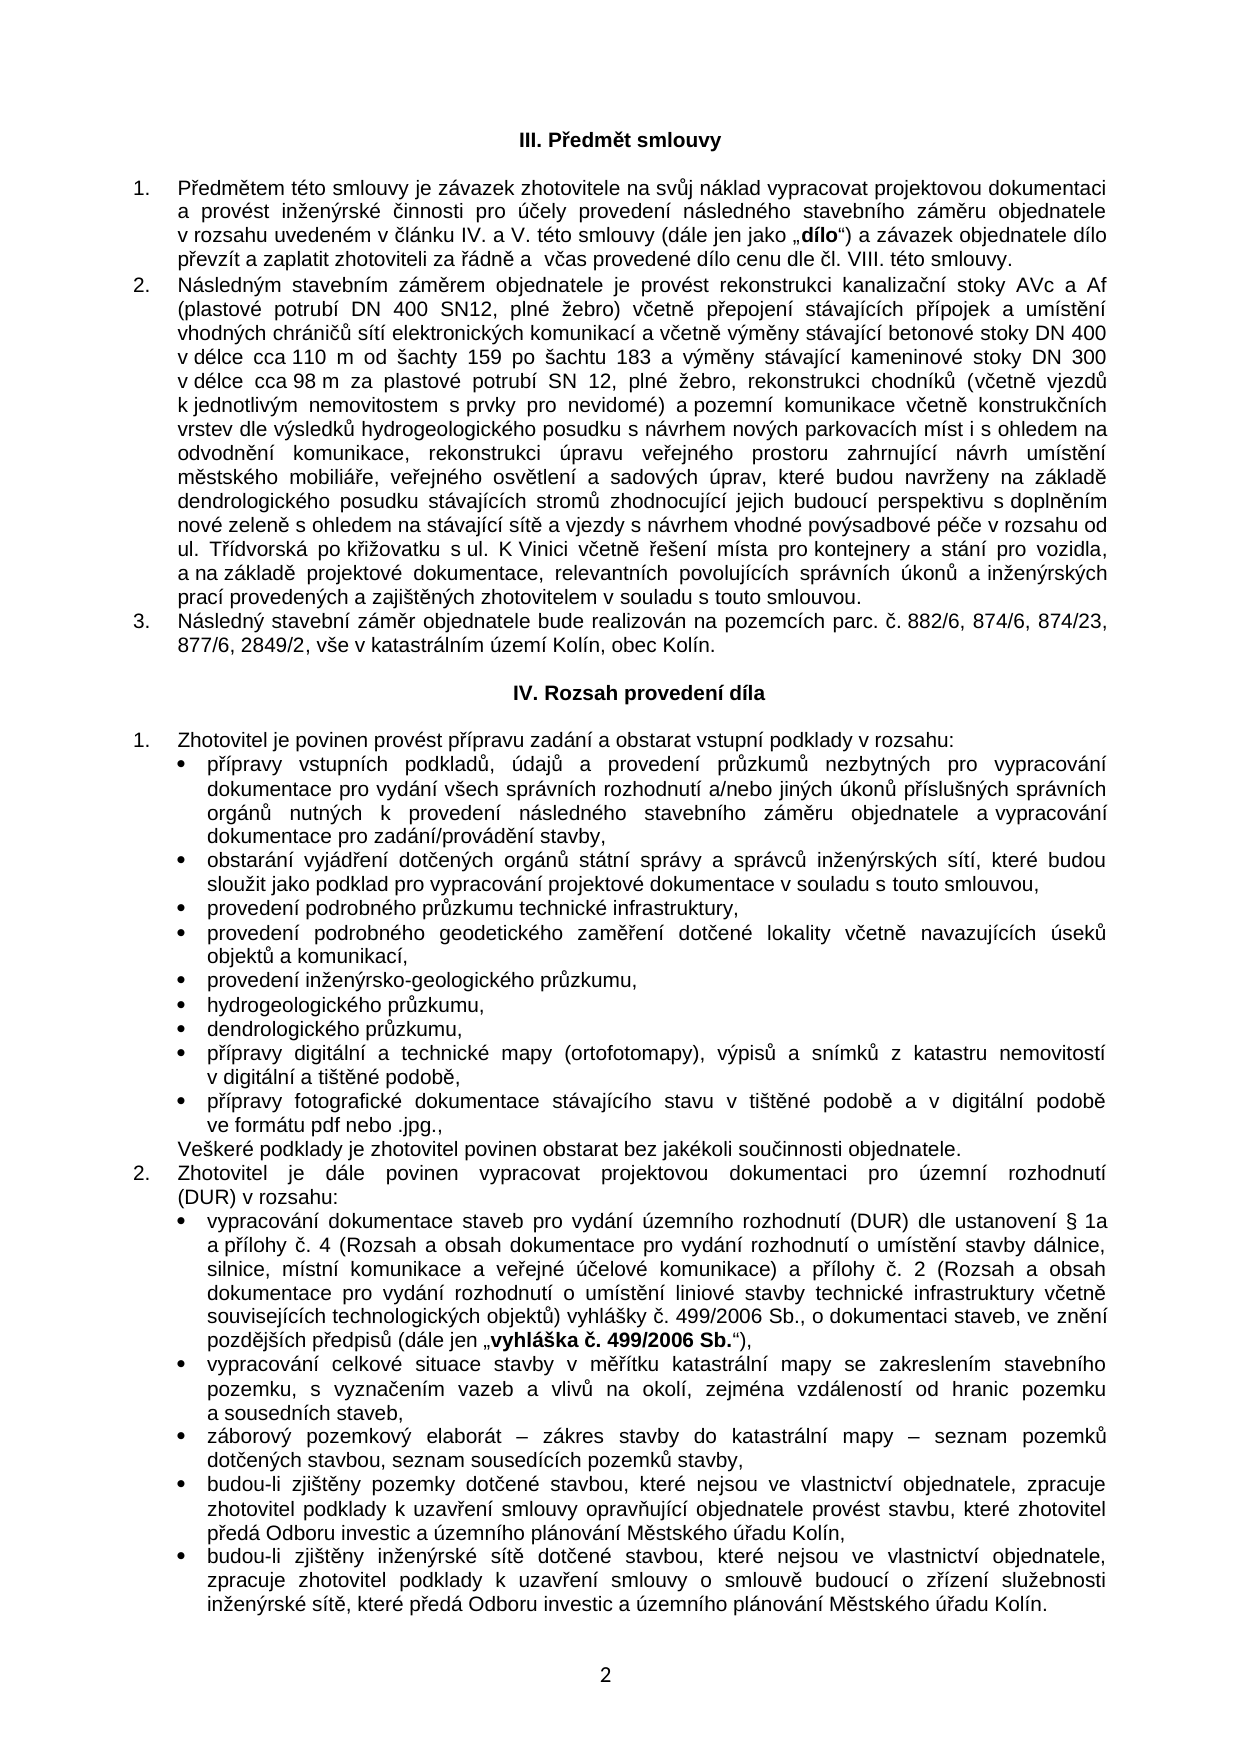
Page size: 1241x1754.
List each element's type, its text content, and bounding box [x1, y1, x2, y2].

list Zhotovitel je povinen provést přípravu zadání a obstarat vstupní podklady v rozsahu: [133, 728, 1107, 752]
list budou-li zjištěny inženýrské sítě dotčené stavbou, které nejsou ve vlastnictví objednatele, zpracuje zhotovitel podklady k uzavření smlouvy o smlouvě budoucí o zřízení služebnosti inženýrské sítě, které předá Odboru investic a územního plánování Městského úřadu Kolín. [177, 1544, 1107, 1616]
list provedení inženýrsko-geologického průzkumu, [177, 968, 1107, 992]
list dendrologického průzkumu, [177, 1016, 1107, 1041]
list vypracování celkové situace stavby v měřítku katastrální mapy se zakreslením stavebního pozemku, s vyznačením vazeb a vlivů na okolí, zejména vzdáleností od hranic pozemku a sousedních staveb, [177, 1352, 1107, 1424]
list budou-li zjištěny pozemky dotčené stavbou, které nejsou ve vlastnictví objednatele, zpracuje zhotovitel podklady k uzavření smlouvy opravňující objednatele provést stavbu, které zhotovitel předá Odboru investic a územního plánování Městského úřadu Kolín, [177, 1472, 1107, 1544]
list provedení podrobného průzkumu technické infrastruktury, [177, 896, 1107, 920]
list vypracování dokumentace staveb pro vydání územního rozhodnutí (DUR) dle ustanovení § 1a a přílohy č. 4 (Rozsah a obsah dokumentace pro vydání rozhodnutí o umístění stavby dálnice, silnice, místní komunikace a veřejné účelové komunikace) a přílohy č. 2 (Rozsah a obsah dokumentace pro vydání rozhodnutí o umístění liniové stavby technické infrastruktury včetně souvisejících technologických objektů) vyhlášky č. 499/2006 Sb., o dokumentaci staveb, ve znění pozdějších předpisů (dále jen „vyhláška č. 499/2006 Sb.“), [177, 1208, 1107, 1352]
list hydrogeologického průzkumu, [177, 992, 1107, 1016]
text IV. Rozsah provedení díla [170, 680, 1107, 704]
list Následným stavebním záměrem objednatele je provést rekonstrukci kanalizační stoky AVc a Af (plastové potrubí DN 400 SN12, plné žebro) včetně přepojení stávajících přípojek a umístění vhodných chráničů sítí elektronických komunikací a včetně výměny stávající betonové stoky DN 400 v délce cca 110 m od šachty 159 po šachtu 183 a výměny stávající kameninové stoky DN 300 v délce cca 98 m za plastové potrubí SN 12, plné žebro, rekonstrukci chodníků (včetně vjezdů k jednotlivým nemovitostem s prvky pro nevidomé) a pozemní komunikace včetně konstrukčních vrstev dle výsledků hydrogeologického posudku s návrhem nových parkovacích míst i s ohledem na odvodnění komunikace, rekonstrukci úpravu veřejného prostoru zahrnující návrh umístění městského mobiliáře, veřejného osvětlení a sadových úprav, které budou navrženy na základě dendrologického posudku stávajících stromů zhodnocující jejich budoucí perspektivu s doplněním nové zeleně s ohledem na stávající sítě a vjezdy s návrhem vhodné povýsadbové péče v rozsahu od ul. Třídvorská po křižovatku s ul. K Vinici včetně řešení místa pro kontejnery a stání pro vozidla, a na základě projektové dokumentace, relevantních povolujících správních úkonů a inženýrských prací provedených a zajištěných zhotovitelem v souladu s touto smlouvou. [133, 273, 1107, 608]
list přípravy fotografické dokumentace stávajícího stavu v tištěné podobě a v digitální podobě ve formátu pdf nebo .jpg., [177, 1088, 1107, 1137]
list Zhotovitel je dále povinen vypracovat projektovou dokumentaci pro územní rozhodnutí (DUR) v rozsahu: [133, 1161, 1107, 1208]
list záborový pozemkový elaborát – zákres stavby do katastrální mapy – seznam pozemků dotčených stavbou, seznam sousedících pozemků stavby, [177, 1424, 1107, 1472]
text III. Předmět smlouvy [133, 127, 1107, 151]
list obstarání vyjádření dotčených orgánů státní správy a správců inženýrských sítí, které budou sloužit jako podklad pro vypracování projektové dokumentace v souladu s touto smlouvou, [177, 848, 1107, 896]
list Předmětem této smlouvy je závazek zhotovitele na svůj náklad vypracovat projektovou dokumentaci a provést inženýrské činnosti pro účely provedení následného stavebního záměru objednatele v rozsahu uvedeném v článku IV. a V. této smlouvy (dále jen jako „dílo“) a závazek objednatele dílo převzít a zaplatit zhotoviteli za řádně a včas provedené dílo cenu dle čl. VIII. této smlouvy. [133, 175, 1107, 273]
list Následný stavební záměr objednatele bude realizován na pozemcích parc. č. 882/6, 874/6, 874/23, 877/6, 2849/2, vše v katastrálním území Kolín, obec Kolín. [133, 608, 1107, 656]
list přípravy digitální a technické mapy (ortofotomapy), výpisů a snímků z katastru nemovitostí v digitální a tištěné podobě, [177, 1041, 1107, 1088]
list přípravy vstupních podkladů, údajů a provedení průzkumů nezbytných pro vypracování dokumentace pro vydání všech správních rozhodnutí a/nebo jiných úkonů příslušných správních orgánů nutných k provedení následného stavebního záměru objednatele a vypracování dokumentace pro zadání/provádění stavby, [177, 752, 1107, 848]
list provedení podrobného geodetického zaměření dotčené lokality včetně navazujících úseků objektů a komunikací, [177, 920, 1107, 968]
text Veškeré podklady je zhotovitel povinen obstarat bez jakékoli součinnosti objednatele. [177, 1137, 1107, 1161]
